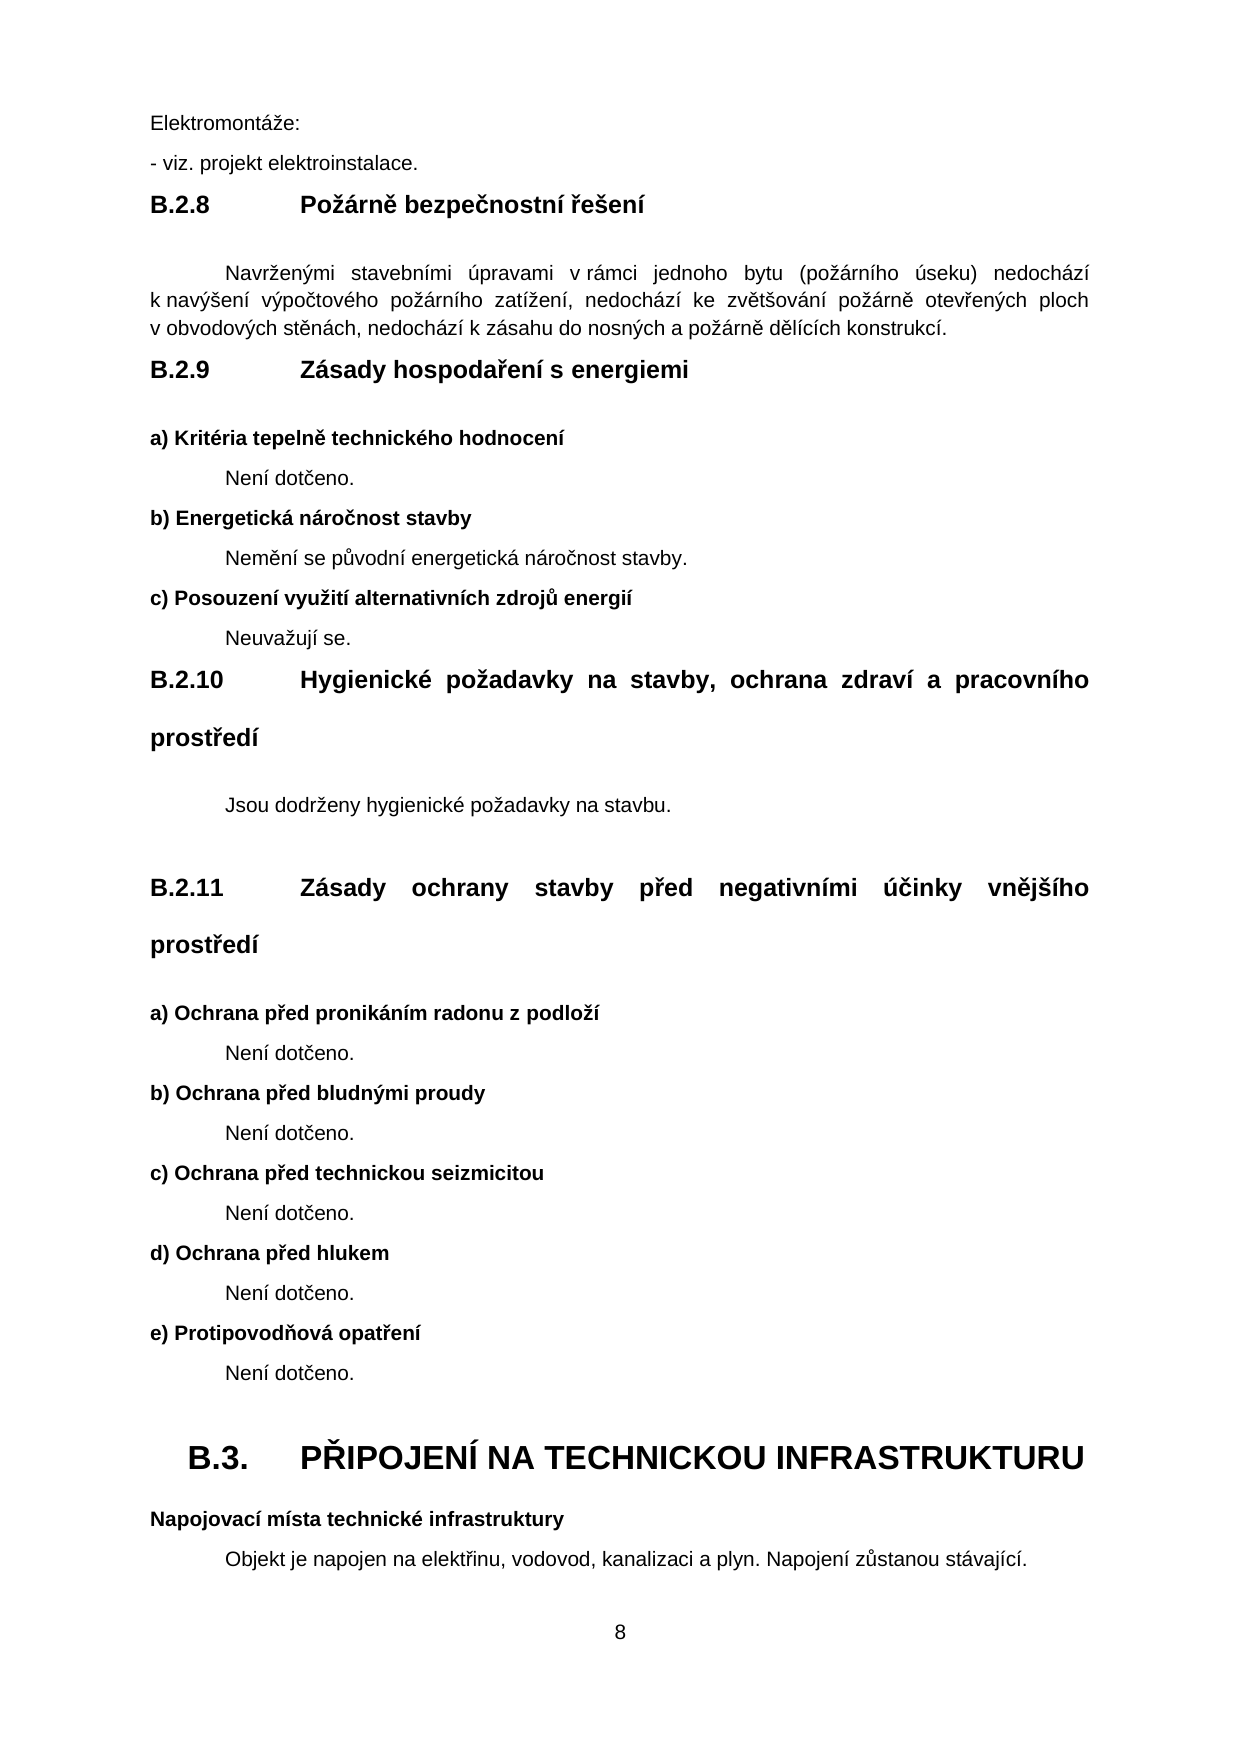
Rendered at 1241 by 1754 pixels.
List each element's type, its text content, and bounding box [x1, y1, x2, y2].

text a) Ochrana před pronikáním radonu z podloží [150, 1000, 1090, 1024]
text B.2.8 Požárně bezpečnostní řešení [150, 190, 1090, 219]
text Napojovací místa technické infrastruktury [150, 1507, 1090, 1531]
text B.2.9 Zásady hospodaření s energiemi [150, 355, 1090, 384]
text Nemění se původní energetická náročnost stavby. [150, 545, 1090, 569]
text Jsou dodrženy hygienické požadavky na stavbu. [150, 793, 1090, 817]
text Elektromontáže: [150, 110, 1090, 134]
text Navrženými stavebními úpravami v rámci jednoho bytu (požárního úseku) nedochází k navýšení výpočtového požárního zatížení, nedochází ke zvětšování požárně otevřených ploch v obvodových stěnách, nedochází k zásahu do nosných a požárně dělících konstrukcí. [150, 260, 1090, 339]
text Není dotčeno. [150, 1040, 1090, 1064]
text B.2.11 Zásady ochrany stavby před negativními účinky vnějšího prostředí [150, 873, 1090, 959]
text Není dotčeno. [150, 1200, 1090, 1224]
text B.2.10 Hygienické požadavky na stavby, ochrana zdraví a pracovního prostředí [150, 665, 1090, 752]
text e) Protipovodňová opatření [150, 1320, 1090, 1344]
text c) Posouzení využití alternativních zdrojů energií [150, 585, 1090, 609]
text d) Ochrana před hlukem [150, 1240, 1090, 1264]
text b) Energetická náročnost stavby [150, 505, 1090, 529]
text a) Kritéria tepelně technického hodnocení [150, 425, 1090, 449]
text Objekt je napojen na elektřinu, vodovod, kanalizaci a plyn. Napojení zůstanou stávající. [150, 1547, 1090, 1571]
text Není dotčeno. [150, 1280, 1090, 1304]
text c) Ochrana před technickou seizmicitou [150, 1160, 1090, 1184]
text Není dotčeno. [150, 1120, 1090, 1144]
text B.3. PŘIPOJENÍ NA TECHNICKOU INFRASTRUKTURU [187, 1438, 1090, 1476]
text Neuvažují se. [150, 625, 1090, 649]
text Není dotčeno. [150, 465, 1090, 489]
text Není dotčeno. [150, 1360, 1090, 1384]
text b) Ochrana před bludnými proudy [150, 1080, 1090, 1104]
text - viz. projekt elektroinstalace. [150, 150, 1090, 174]
